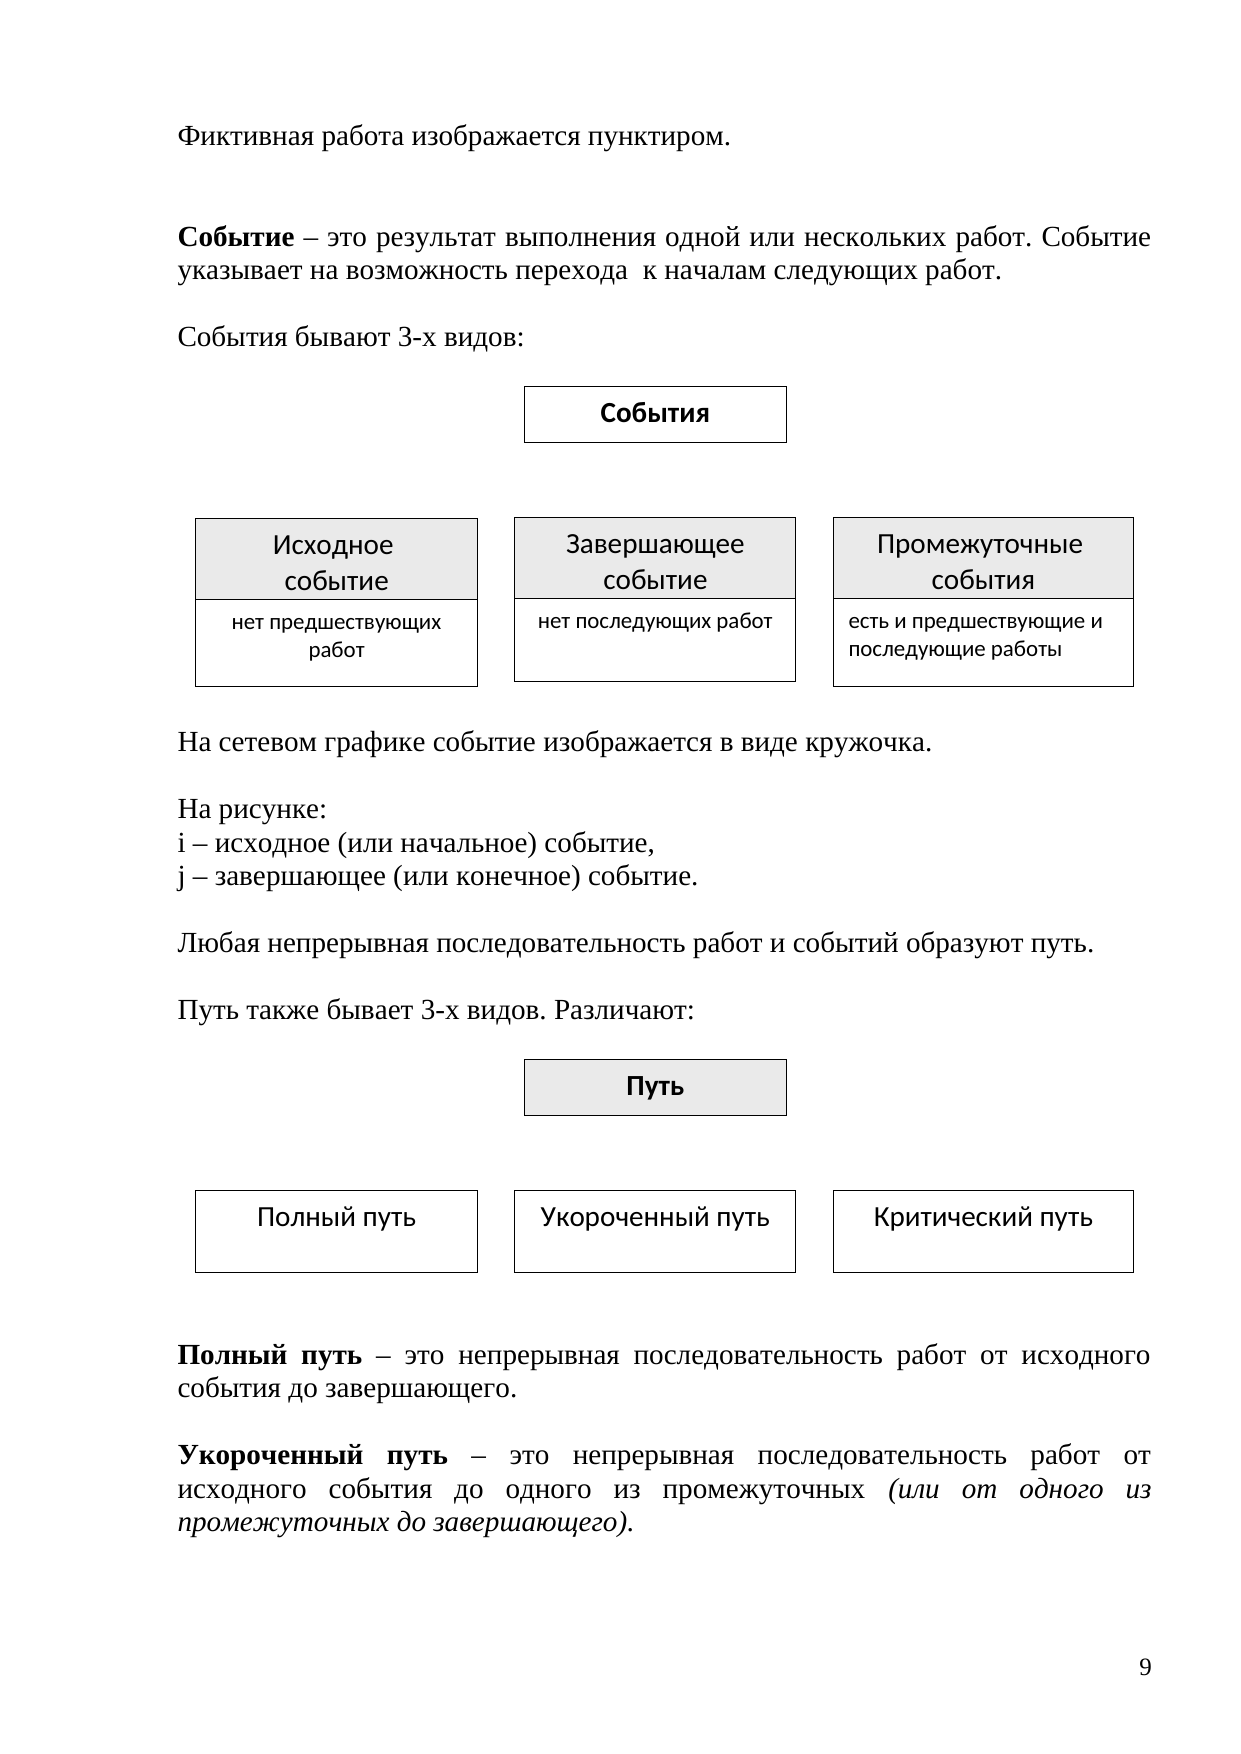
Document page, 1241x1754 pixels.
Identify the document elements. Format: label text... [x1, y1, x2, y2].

text Любая непрерывная последовательность работ и событий образуют путь. [177, 925, 1152, 959]
text События бывают 3-х видов: [177, 319, 1152, 353]
text Укороченный путь – это непрерывная последовательность работ от исходного события до одного из промежуточных (или от одного из промежуточных до завершающего). [177, 1437, 1152, 1538]
text Событие – это результат выполнения одной или нескольких работ. Событие указывает на возможность перехода к началам следующих работ. [177, 219, 1152, 286]
text На сетевом графике событие изображается в виде кружочка. [177, 724, 1152, 758]
text Путь также бывает 3-х видов. Различают: [177, 992, 1152, 1026]
text Полный путь – это непрерывная последовательность работ от исходного события до завершающего. [177, 1337, 1152, 1404]
text i – исходное (или начальное) событие, [177, 825, 1152, 858]
text j – завершающее (или конечное) событие. [177, 858, 1152, 892]
text На рисунке: [177, 791, 1152, 825]
text Фиктивная работа изображается пунктиром. [177, 118, 1152, 152]
